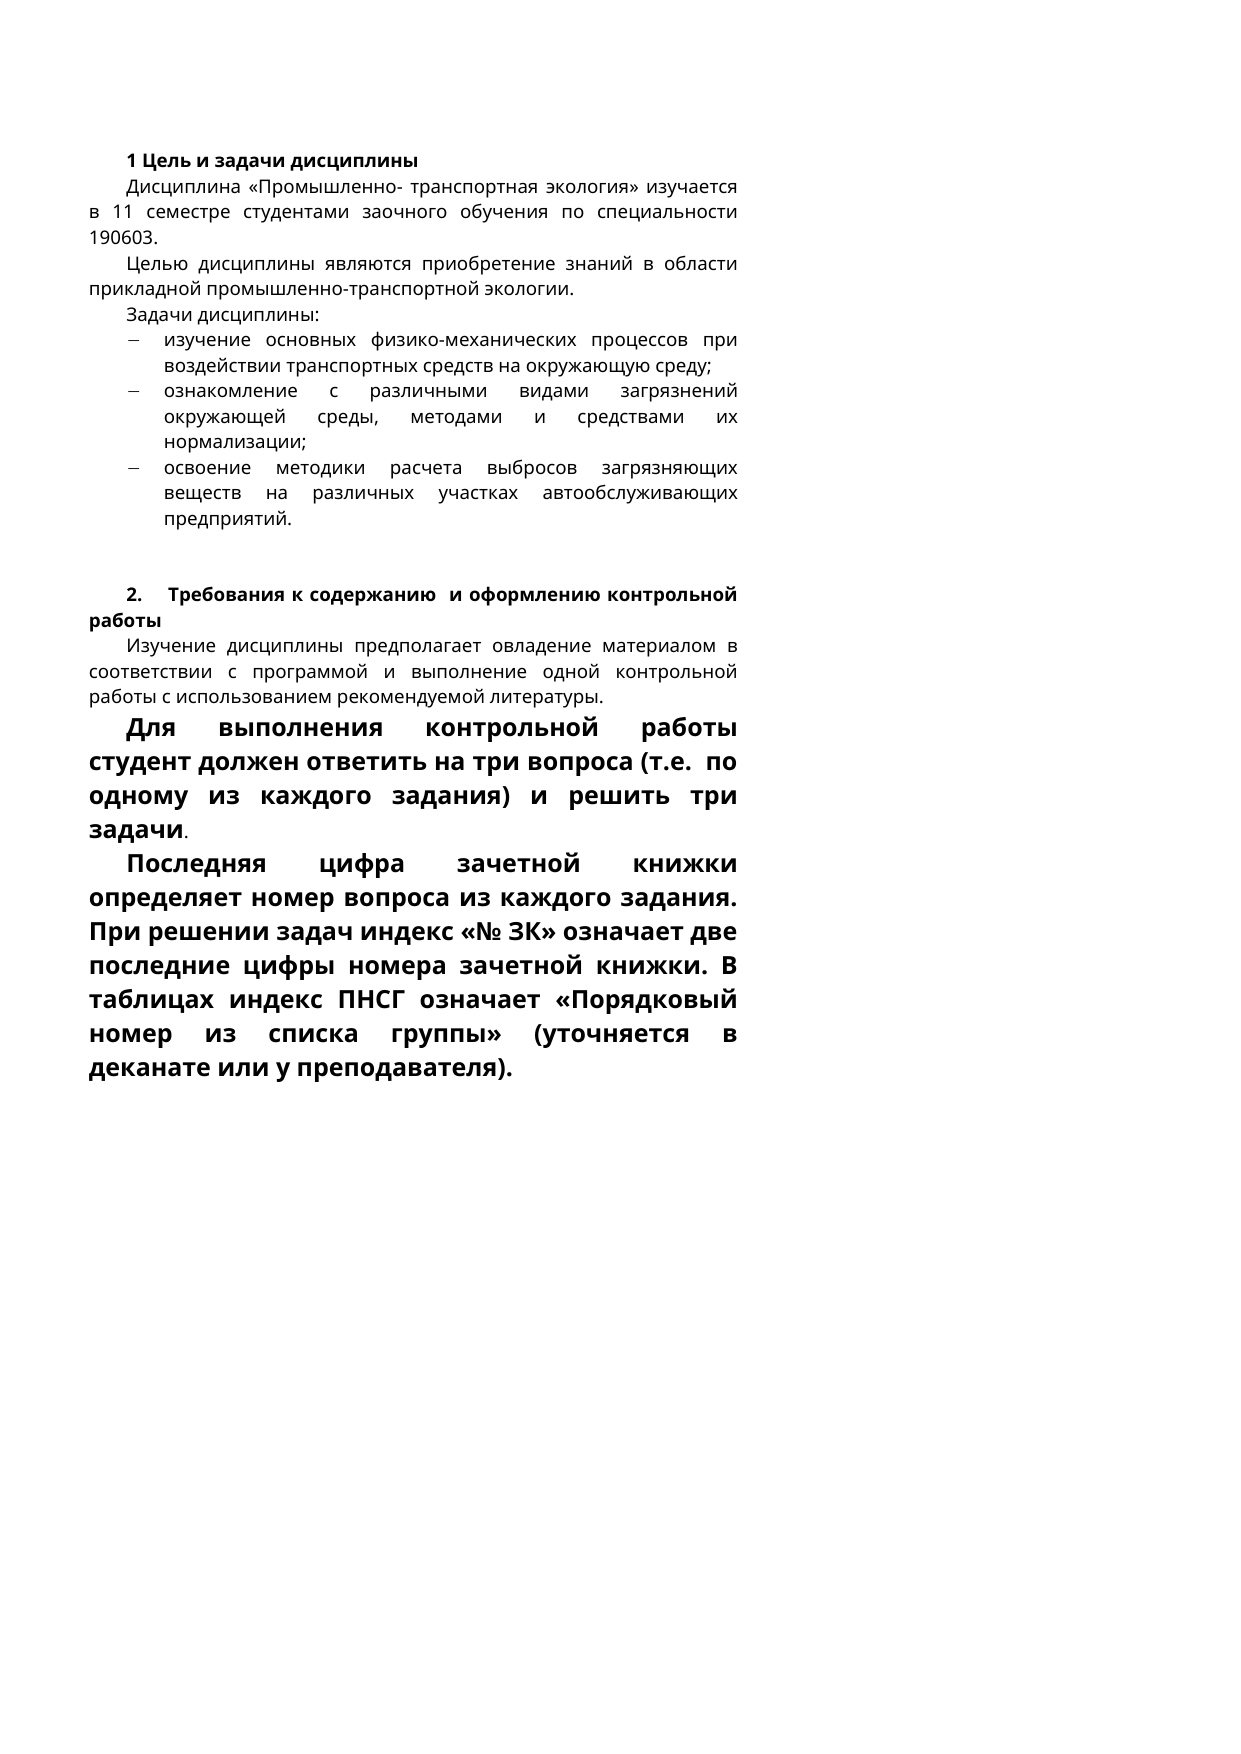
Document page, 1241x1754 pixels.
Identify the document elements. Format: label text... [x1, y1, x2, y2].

list освоение методики расчета выбросов загрязняющих веществ на различных участках автообслуживающих предприятий. [126, 454, 738, 531]
text Изучение дисциплины предполагает овладение материалом в соответствии с программой и выполнение одной контрольной работы с использованием рекомендуемой литературы. [89, 633, 738, 709]
text Задачи дисциплины: [89, 301, 738, 326]
text Для выполнения контрольной работы студент должен ответить на три вопроса (т.е. по одному из каждого задания) и решить три задачи. [89, 709, 738, 845]
text 2. Требования к содержанию и оформлению контрольной работы [89, 582, 738, 633]
text Целью дисциплины являются приобретение знаний в области прикладной промышленно-транспортной экологии. [89, 250, 738, 301]
text Последняя цифра зачетной книжки определяет номер вопроса из каждого задания. При решении задач индекс «№ ЗК» означает две последние цифры номера зачетной книжки. В таблицах индекс ПНСГ означает «Порядковый номер из списка группы» (уточняется в деканате или у преподавателя). [89, 845, 738, 1084]
list изучение основных физико-механических процессов при воздействии транспортных средств на окружающую среду; [126, 326, 738, 377]
text Дисциплина «Промышленно- транспортная экология» изучается в 11 семестре студентами заочного обучения по специальности 190603. [89, 173, 738, 250]
text 1 Цель и задачи дисциплины [89, 148, 738, 173]
list ознакомление с различными видами загрязнений окружающей среды, методами и средствами их нормализации; [126, 377, 738, 454]
